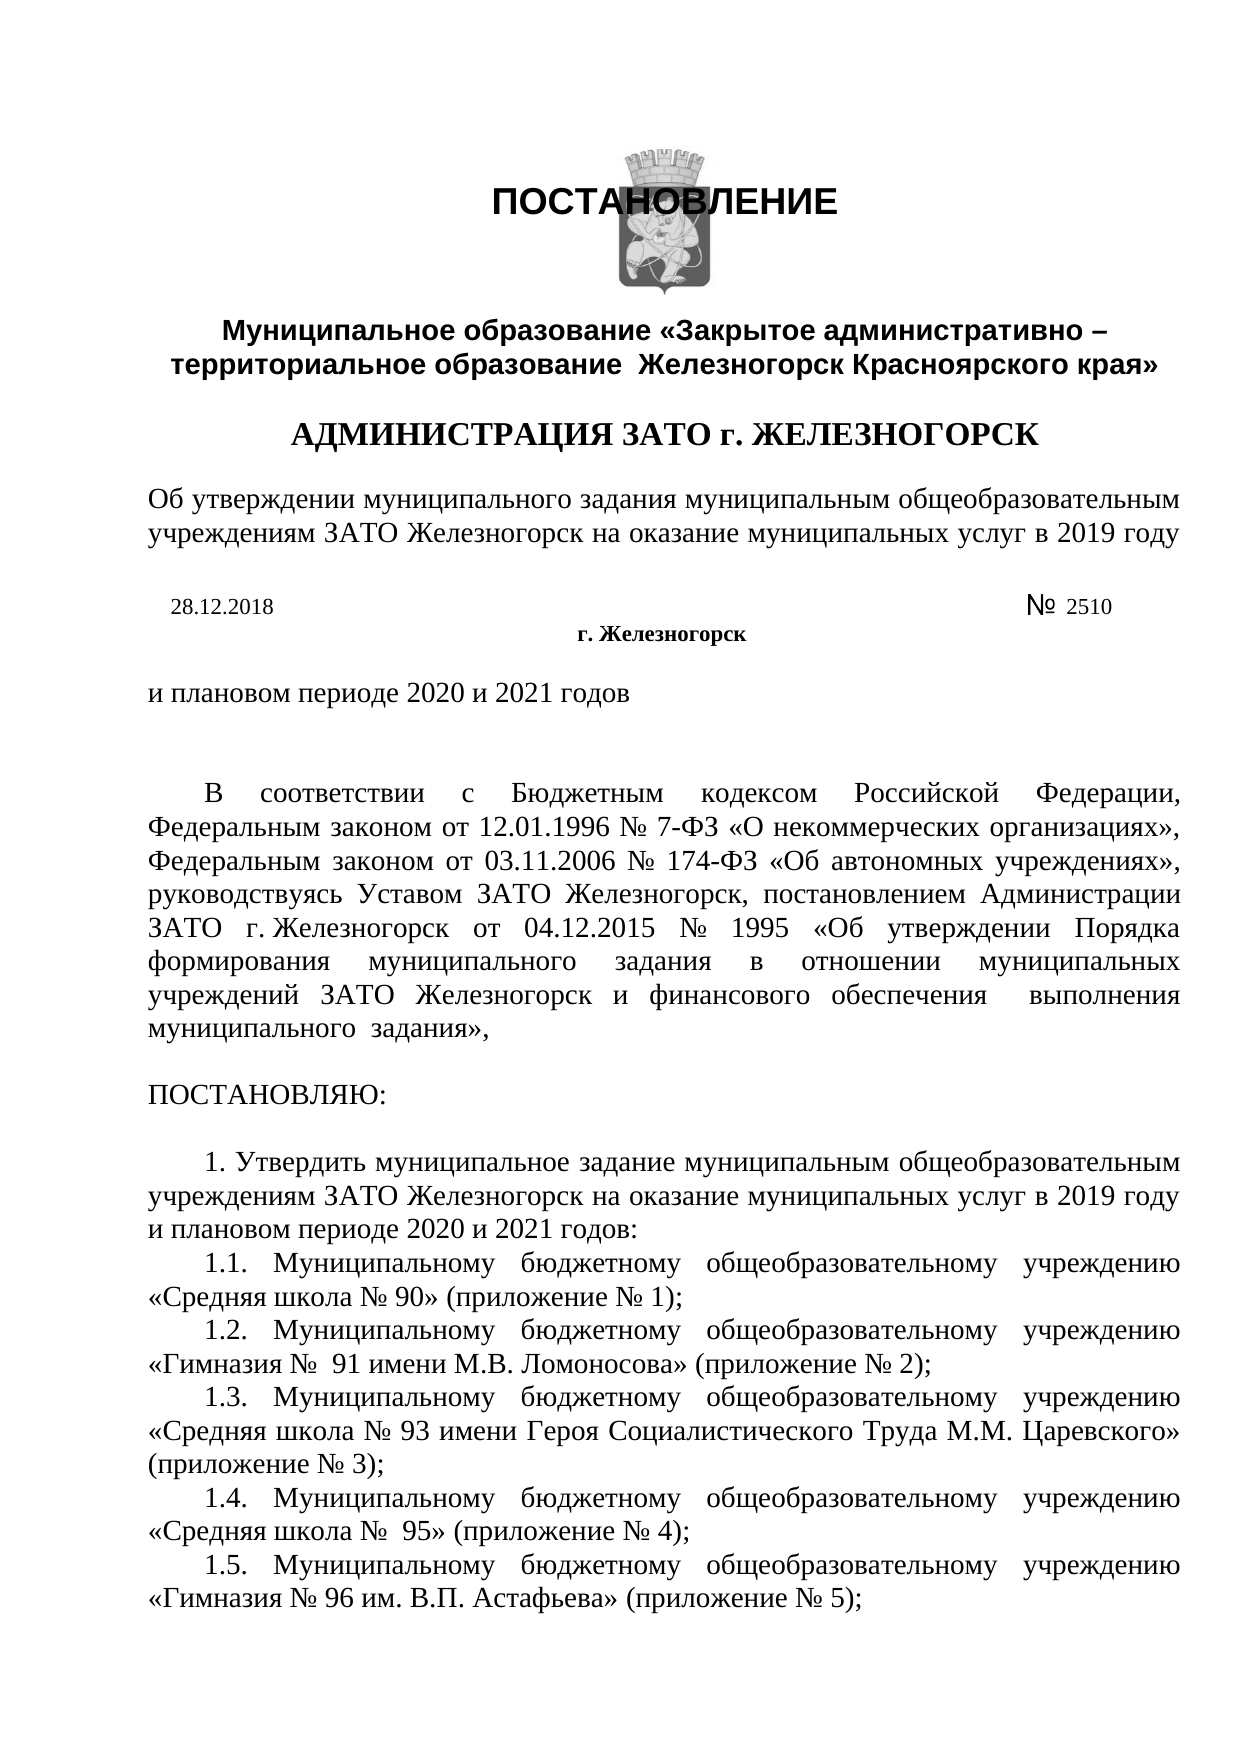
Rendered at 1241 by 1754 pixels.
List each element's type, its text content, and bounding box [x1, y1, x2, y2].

text 1.4. Муниципальному бюджетному общеобразовательному учреждению «Средняя школа № 95» (приложение № 4); [148, 1480, 1181, 1547]
text В соответствии с Бюджетным кодексом Российской Федерации, Федеральным законом от 12.01.1996 № 7-ФЗ «О некоммерческих организациях», Федеральным законом от 03.11.2006 № 174-ФЗ «Об автономных учреждениях», руководствуясь Уставом ЗАТО Железногорск, постановлением Администрации ЗАТО г. Железногорск от 04.12.2015 № 1995 «Об утверждении Порядка формирования муниципального задания в отношении муниципальных учреждений ЗАТО Железногорск и финансового обеспечения выполнения муниципального задания», [148, 776, 1181, 1044]
text 28.12.2018 2510 [170, 593, 1153, 620]
text ПОСТАНОВЛЕНИЕ [149, 179, 1180, 222]
subtitle АДМИНИСТРАЦИЯ ЗАТО г. ЖЕЛЕЗНОГОРСК [149, 414, 1180, 452]
text 1.2. Муниципальному бюджетному общеобразовательному учреждению «Гимназия № 91 имени М.В. Ломоносова» (приложение № 2); [148, 1312, 1181, 1379]
text 1.3. Муниципальному бюджетному общеобразовательному учреждению «Средняя школа № 93 имени Героя Социалистического Труда М.М. Царевского» (приложение № 3); [148, 1379, 1181, 1480]
text 1.1. Муниципальному бюджетному общеобразовательному учреждению «Средняя школа № 90» (приложение № 1); [148, 1245, 1181, 1312]
text ПОСТАНОВЛЯЮ: [148, 1077, 1181, 1111]
text 1. Утвердить муниципальное задание муниципальным общеобразовательным учреждениям ЗАТО Железногорск на оказание муниципальных услуг в 2019 году и плановом периоде 2020 и 2021 годов: [148, 1144, 1181, 1245]
title Об утверждении муниципального задания муниципальным общеобразовательным учреждениям ЗАТО Железногорск на оказание муниципальных услуг в 2019 году и плановом периоде 2020 и 2021 годов [148, 481, 1181, 708]
text г. Железногорск [170, 620, 1153, 646]
text 1.5. Муниципальному бюджетному общеобразовательному учреждению «Гимназия № 96 им. В.П. Астафьева» (приложение № 5); [148, 1547, 1181, 1614]
text Муниципальное образование «Закрытое административно – территориальное образование Железногорск Красноярского края» [149, 313, 1180, 381]
